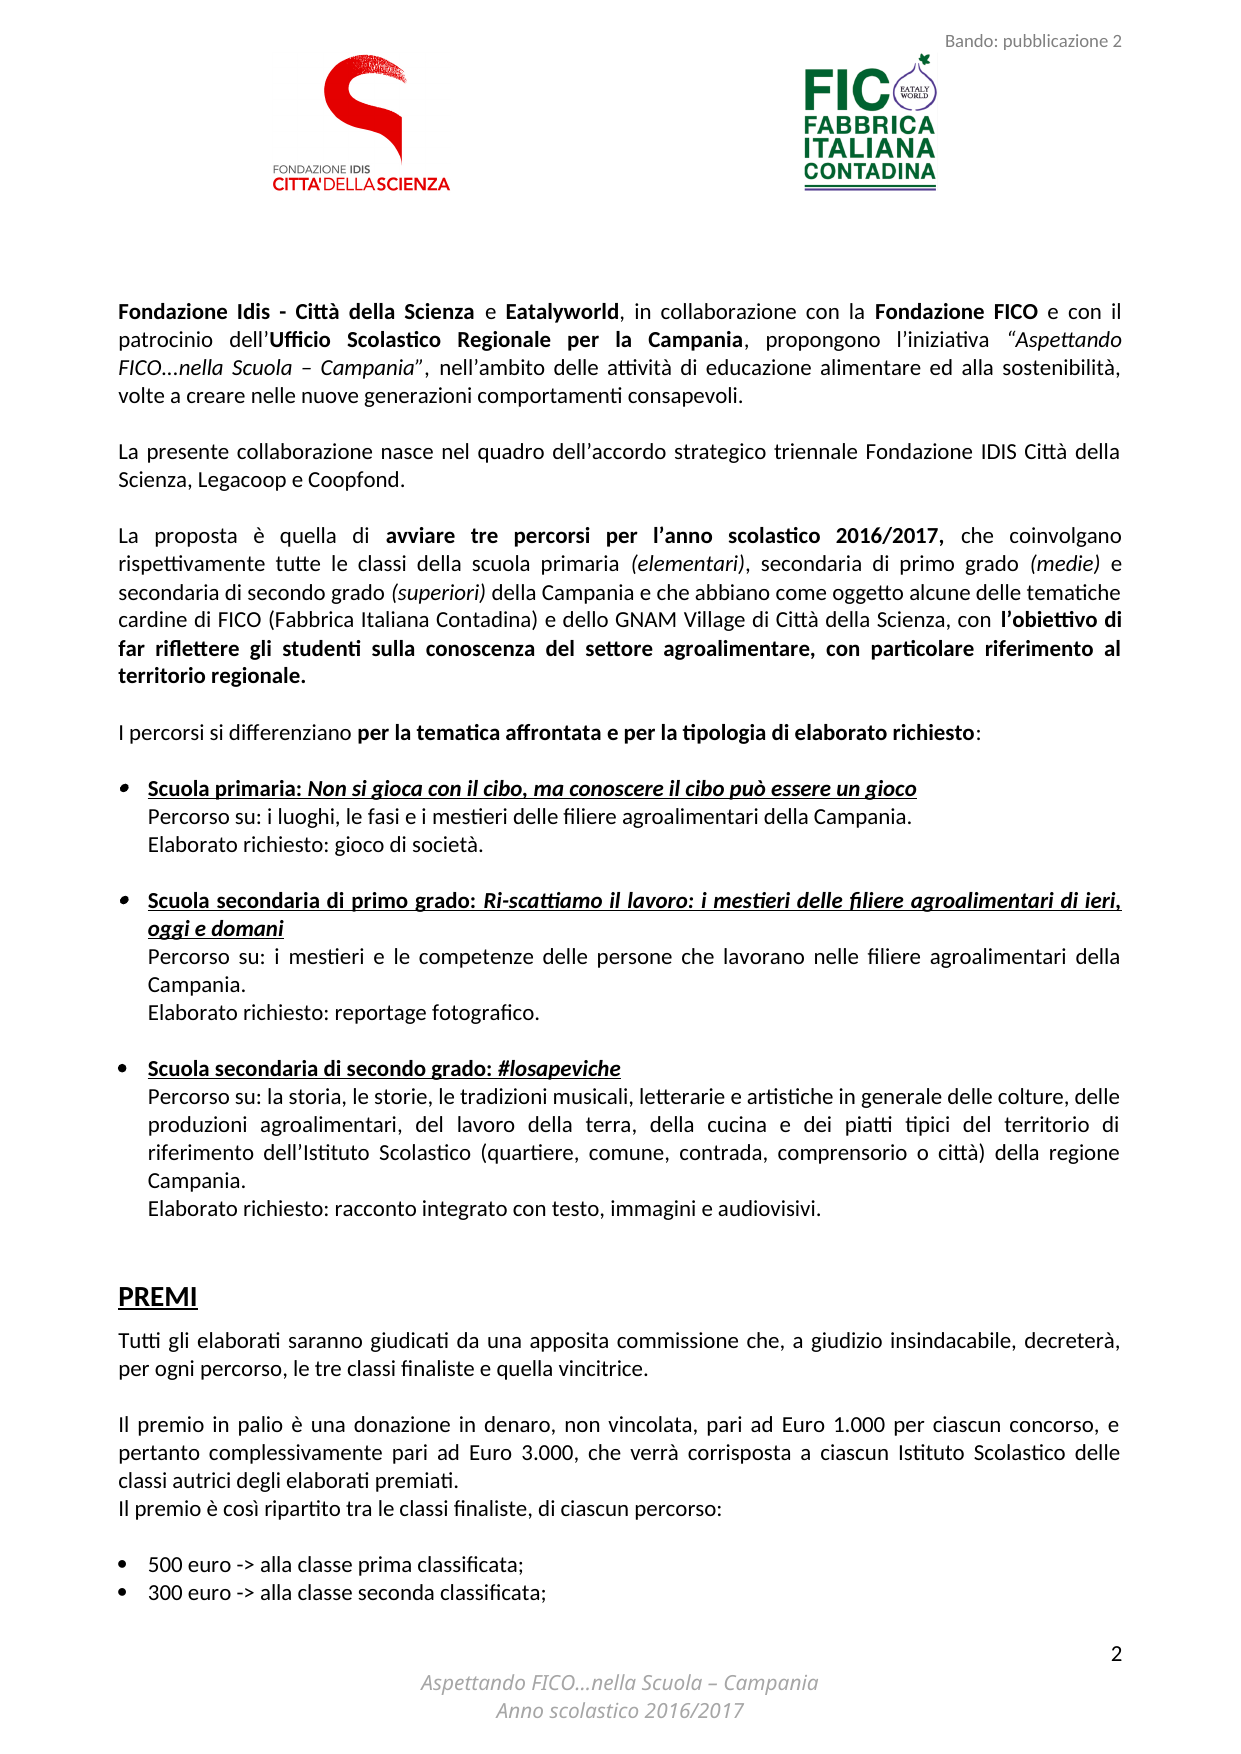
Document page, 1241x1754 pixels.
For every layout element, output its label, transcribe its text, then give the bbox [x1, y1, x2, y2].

text I percorsi si differenziano per la tematica affrontata e per la tipologia di elaborato richiesto: [118, 718, 1122, 746]
list 500 euro -> alla classe prima classificata; [118, 1550, 1122, 1578]
text Il premio è così ripartito tra le classi finaliste, di ciascun percorso: [118, 1494, 1122, 1522]
list Elaborato richiesto: reportage fotografico. [148, 998, 1122, 1026]
list 300 euro -> alla classe seconda classificata; [118, 1578, 1122, 1606]
list Elaborato richiesto: racconto integrato con testo, immagini e audiovisivi. [148, 1194, 1122, 1222]
list Percorso su: i luoghi, le fasi e i mestieri delle filiere agroalimentari della Campania. [148, 802, 1122, 830]
text PREMI [118, 1278, 1122, 1314]
list Scuola secondaria di secondo grado: #losapeviche [118, 1054, 1122, 1082]
picture [272, 52, 451, 195]
picture [804, 52, 938, 191]
list Scuola secondaria di primo grado: Ri-scattiamo il lavoro: i mestieri delle filiere agroalimentari di ieri, oggi e domani [118, 886, 1122, 942]
text Tutti gli elaborati saranno giudicati da una apposita commissione che, a giudizio insindacabile, decreterà, per ogni percorso, le tre classi finaliste e quella vincitrice. [118, 1326, 1122, 1382]
list Elaborato richiesto: gioco di società. [148, 830, 1122, 858]
text La proposta è quella di avviare tre percorsi per l’anno scolastico 2016/2017, che coinvolgano rispettivamente tutte le classi della scuola primaria (elementari), secondaria di primo grado (medie) e secondaria di secondo grado (superiori) della Campania e che abbiano come oggetto alcune delle tematiche cardine di FICO (Fabbrica Italiana Contadina) e dello GNAM Village di Città della Scienza, con l’obiettivo di far riflettere gli studenti sulla conoscenza del settore agroalimentare, con particolare riferimento al territorio regionale. [118, 522, 1122, 690]
list Percorso su: la storia, le storie, le tradizioni musicali, letterarie e artistiche in generale delle colture, delle produzioni agroalimentari, del lavoro della terra, della cucina e dei piatti tipici del territorio di riferimento dell’Istituto Scolastico (quartiere, comune, contrada, comprensorio o città) della regione Campania. [148, 1082, 1122, 1194]
list Percorso su: i mestieri e le competenze delle persone che lavorano nelle filiere agroalimentari della Campania. [148, 942, 1122, 998]
text Fondazione Idis - Città della Scienza e Eatalyworld, in collaborazione con la Fondazione FICO e con il patrocinio dell’Ufficio Scolastico Regionale per la Campania, propongono l’iniziativa “Aspettando FICO...nella Scuola – Campania”, nell’ambito delle attività di educazione alimentare ed alla sostenibilità, volte a creare nelle nuove generazioni comportamenti consapevoli. [118, 297, 1122, 409]
list Scuola primaria: Non si gioca con il cibo, ma conoscere il cibo può essere un gioco [118, 774, 1122, 802]
text La presente collaborazione nasce nel quadro dell’accordo strategico triennale Fondazione IDIS Città della Scienza, Legacoop e Coopfond. [118, 437, 1122, 493]
text Il premio in palio è una donazione in denaro, non vincolata, pari ad Euro 1.000 per ciascun concorso, e pertanto complessivamente pari ad Euro 3.000, che verrà corrisposta a ciascun Istituto Scolastico delle classi autrici degli elaborati premiati. [118, 1410, 1122, 1494]
